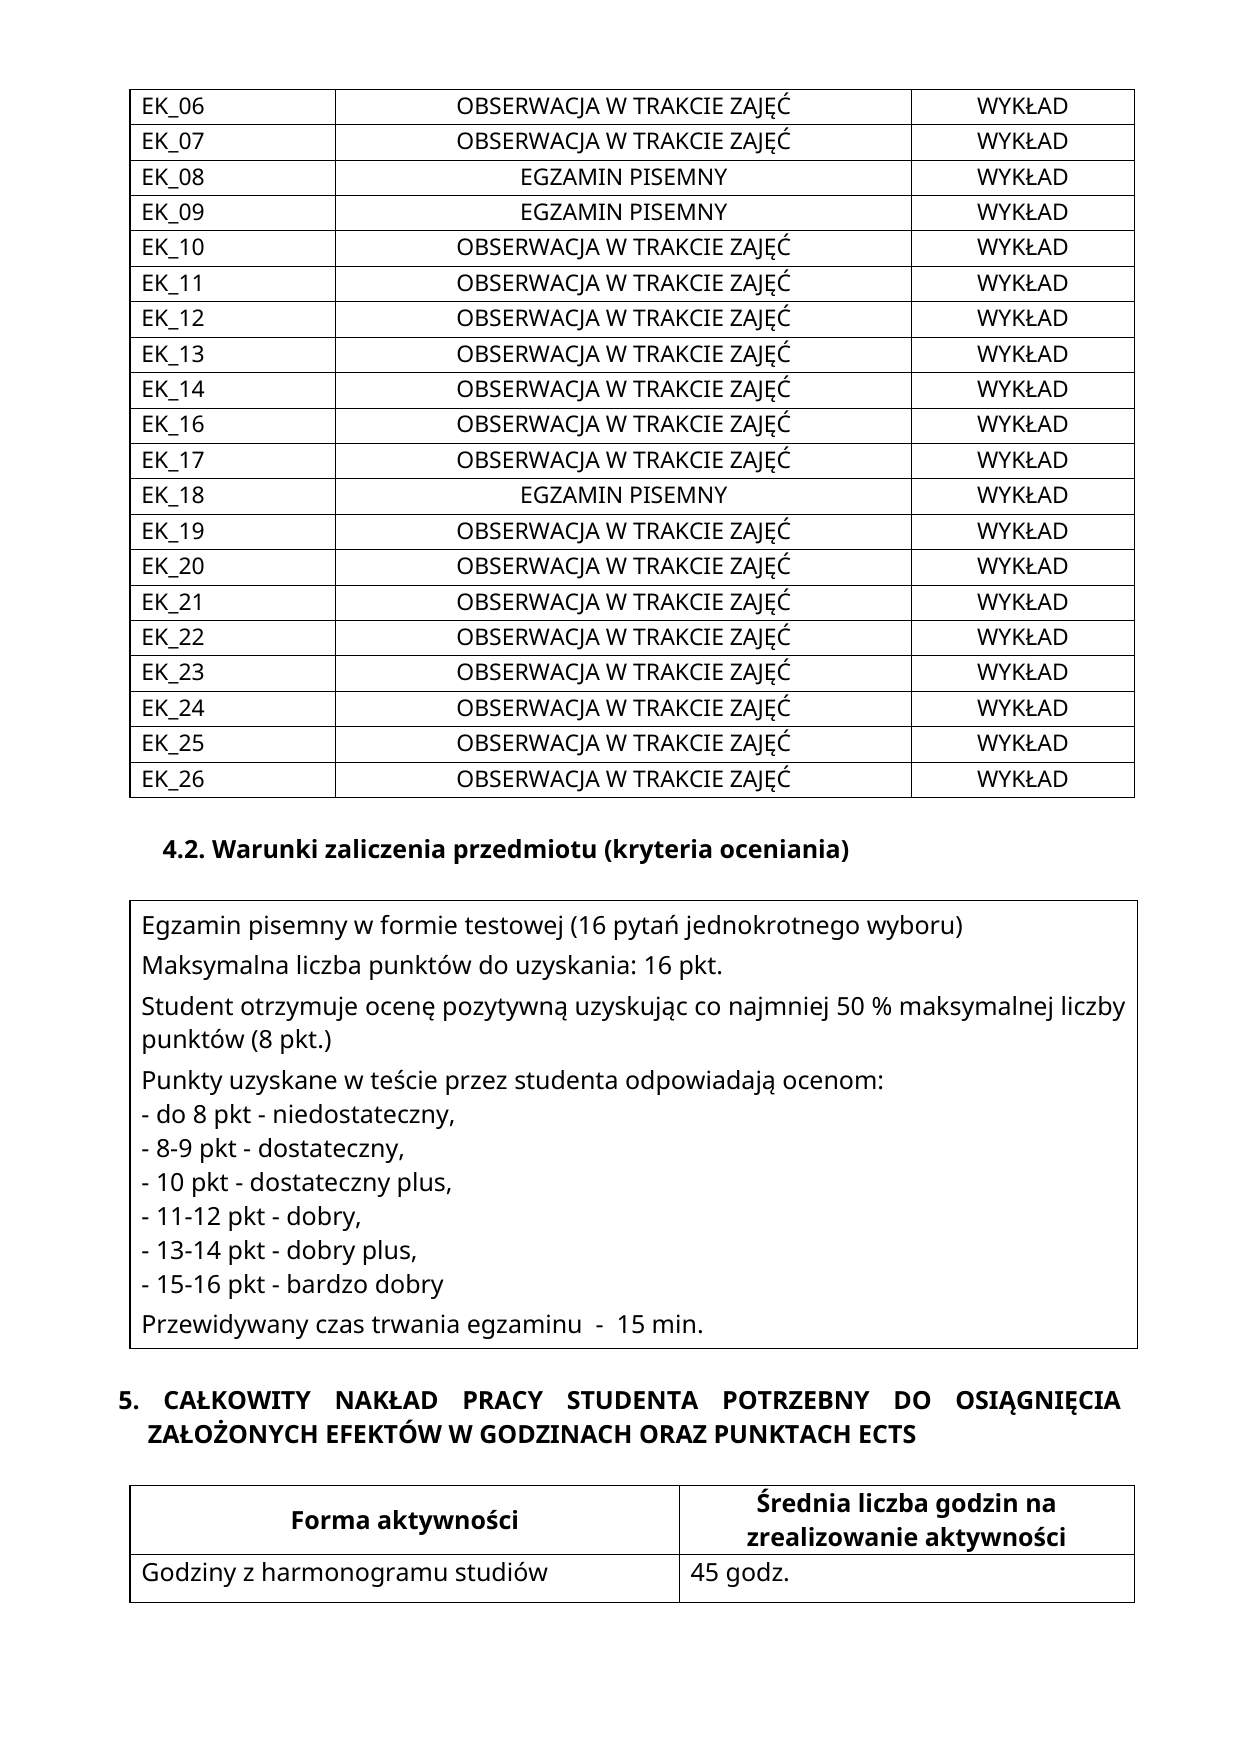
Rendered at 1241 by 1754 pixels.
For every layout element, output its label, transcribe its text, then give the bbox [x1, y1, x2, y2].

table_cell EK_07 [131, 125, 335, 159]
table_cell WYKŁAD [912, 692, 1134, 726]
table_cell EK_22 [131, 621, 335, 655]
table_cell EGZAMIN PISEMNY [336, 479, 911, 514]
table_cell OBSERWACJA W TRAKCIE ZAJĘĆ [336, 444, 911, 478]
table_cell EK_17 [131, 444, 335, 478]
table_cell OBSERWACJA W TRAKCIE ZAJĘĆ [336, 338, 911, 372]
table_cell WYKŁAD [912, 125, 1134, 159]
table_header Średnia liczba godzin na zrealizowanie aktywności [680, 1486, 1134, 1554]
table_cell EK_10 [131, 231, 335, 266]
table_cell OBSERWACJA W TRAKCIE ZAJĘĆ [336, 231, 911, 266]
table_cell WYKŁAD [912, 479, 1134, 514]
table_cell EGZAMIN PISEMNY [336, 161, 911, 195]
text 4.2. Warunki zaliczenia przedmiotu (kryteria oceniania) [162, 832, 1122, 866]
table_cell EK_12 [131, 302, 335, 337]
table_cell OBSERWACJA W TRAKCIE ZAJĘĆ [336, 373, 911, 407]
table_cell WYKŁAD [912, 373, 1134, 407]
table_header Egzamin pisemny w formie testowej (16 pytań jednokrotnego wyboru) Maksymalna liczba punktów do uzyskania: 16 pkt. Student otrzymuje ocenę pozytywną uzyskując co najmniej 50 % maksymalnej liczby punktów (8 pkt.) Punkty uzyskane w teście przez studenta odpowiadają ocenom: - do 8 pkt - niedostateczny, - 8-9 pkt - dostateczny, - 10 pkt - dostateczny plus, - 11-12 pkt - dobry, - 13-14 pkt - dobry plus, - 15-16 pkt - bardzo dobry Przewidywany czas trwania egzaminu - 15 min. [131, 901, 1137, 1347]
table_cell EK_25 [131, 727, 335, 762]
table_cell EK_23 [131, 656, 335, 691]
table_cell EK_21 [131, 586, 335, 620]
table_cell WYKŁAD [912, 515, 1134, 549]
table_cell WYKŁAD [912, 656, 1134, 691]
table_cell WYKŁAD [912, 267, 1134, 301]
table_cell EK_13 [131, 338, 335, 372]
table_cell EK_18 [131, 479, 335, 514]
table_cell OBSERWACJA W TRAKCIE ZAJĘĆ [336, 515, 911, 549]
table_cell OBSERWACJA W TRAKCIE ZAJĘĆ [336, 656, 911, 691]
table_cell EGZAMIN PISEMNY [336, 196, 911, 230]
table_cell OBSERWACJA W TRAKCIE ZAJĘĆ [336, 727, 911, 762]
table_cell WYKŁAD [912, 727, 1134, 762]
table_cell WYKŁAD [912, 550, 1134, 584]
table_cell OBSERWACJA W TRAKCIE ZAJĘĆ [336, 302, 911, 337]
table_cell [336, 125, 911, 159]
table_cell WYKŁAD [912, 161, 1134, 195]
table_cell 45 godz. [680, 1555, 1134, 1602]
table_cell EK_08 [131, 161, 335, 195]
table_cell EK_06 [131, 90, 335, 124]
table_cell WYKŁAD [912, 586, 1134, 620]
table_cell OBSERWACJA W TRAKCIE ZAJĘĆ [336, 763, 911, 797]
table_cell WYKŁAD [912, 338, 1134, 372]
table_cell OBSERWACJA W TRAKCIE ZAJĘĆ [336, 586, 911, 620]
table_cell OBSERWACJA W TRAKCIE ZAJĘĆ [336, 621, 911, 655]
text 5. CAŁKOWITY NAKŁAD PRACY STUDENTA POTRZEBNY DO OSIĄGNIĘCIA ZAŁOŻONYCH EFEKTÓW W GODZINACH ORAZ PUNKTACH ECTS [118, 1383, 1122, 1451]
table_cell EK_20 [131, 550, 335, 584]
table_header Forma aktywności [131, 1486, 679, 1554]
table_cell OBSERWACJA W TRAKCIE ZAJĘĆ [336, 267, 911, 301]
table_cell EK_19 [131, 515, 335, 549]
table_cell EK_26 [131, 763, 335, 797]
table_cell EK_16 [131, 409, 335, 443]
table_cell OBSERWACJA W TRAKCIE ZAJĘĆ [336, 409, 911, 443]
table_cell WYKŁAD [912, 302, 1134, 337]
table_cell WYKŁAD [912, 621, 1134, 655]
table_cell EK_11 [131, 267, 335, 301]
table_cell WYKŁAD [912, 90, 1134, 124]
table_cell Godziny z harmonogramu studiów [131, 1555, 679, 1602]
table_cell OBSERWACJA W TRAKCIE ZAJĘĆ [336, 550, 911, 584]
table_cell WYKŁAD [912, 763, 1134, 797]
table_cell EK_14 [131, 373, 335, 407]
table_cell WYKŁAD [912, 231, 1134, 266]
table_cell WYKŁAD [912, 409, 1134, 443]
table_cell EK_24 [131, 692, 335, 726]
table_cell WYKŁAD [912, 196, 1134, 230]
table_cell WYKŁAD [912, 444, 1134, 478]
table_cell OBSERWACJA W TRAKCIE ZAJĘĆ [336, 692, 911, 726]
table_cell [336, 90, 911, 124]
table_cell EK_09 [131, 196, 335, 230]
